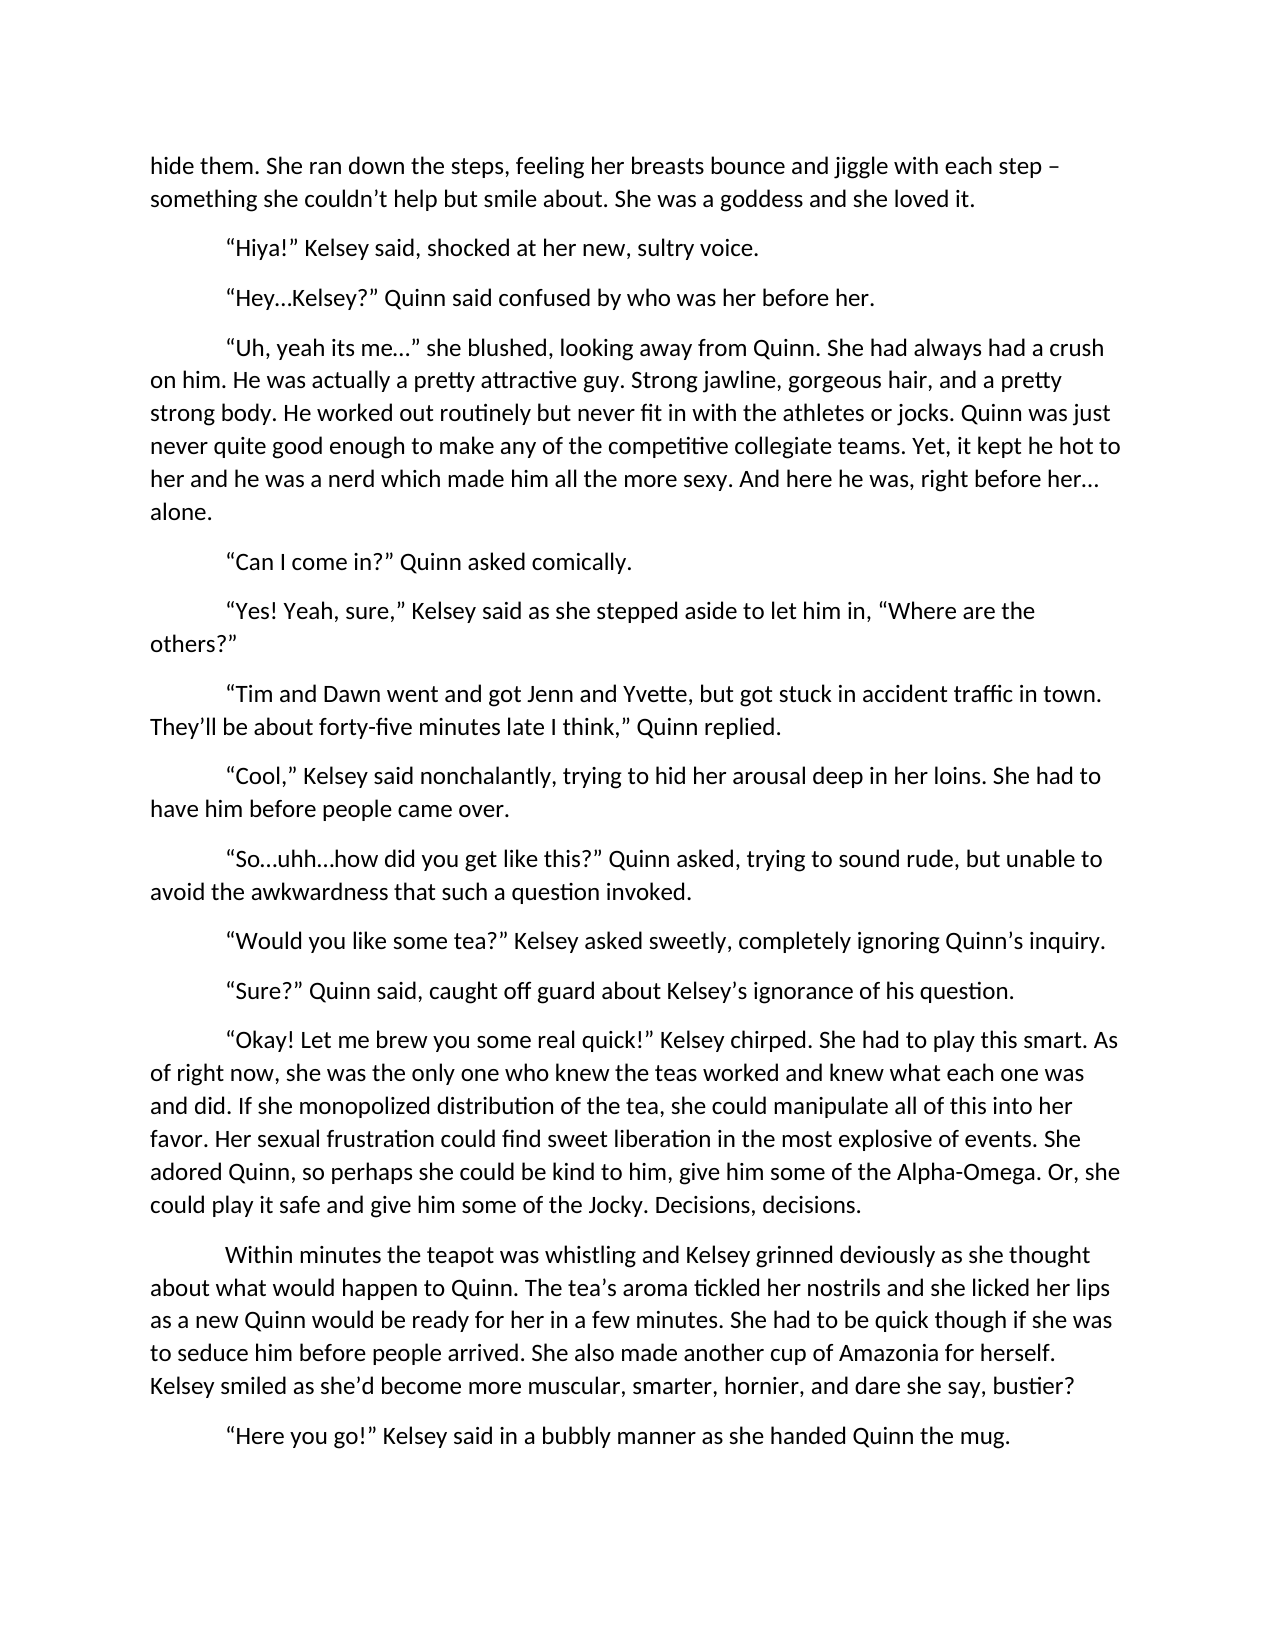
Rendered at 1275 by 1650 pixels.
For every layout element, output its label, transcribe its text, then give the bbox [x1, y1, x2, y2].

text “Would you like some tea?” Kelsey asked sweetly, completely ignoring Quinn’s inquiry. [150, 925, 1125, 956]
text “Can I come in?” Quinn asked comically. [150, 546, 1125, 576]
text “Tim and Dawn went and got Jenn and Yvette, but got stuck in accident traffic in town. They’ll be about forty-five minutes late I think,” Quinn replied. [150, 678, 1125, 741]
text “Here you go!” Kelsey said in a bubbly manner as she handed Quinn the mug. [150, 1420, 1125, 1451]
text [150, 150, 1125, 213]
text Within minutes the teapot was whistling and Kelsey grinned deviously as she thought about what would happen to Quinn. The tea’s aroma tickled her nostrils and she licked her lips as a new Quinn would be ready for her in a few minutes. She had to be quick though if she was to seduce him before people arrived. She also made another cup of Amazonia for herself. Kelsey smiled as she’d become more muscular, smarter, hornier, and dare she say, bustier? [150, 1239, 1125, 1401]
text “Okay! Let me brew you some real quick!” Kelsey chirped. She had to play this smart. As of right now, she was the only one who knew the teas worked and knew what each one was and did. If she monopolized distribution of the tea, she could manipulate all of this into her favor. Her sexual frustration could find sweet liberation in the most explosive of events. She adored Quinn, so perhaps she could be kind to him, give him some of the Alpha-Omega. Or, she could play it safe and give him some of the Jocky. Decisions, decisions. [150, 1024, 1125, 1220]
text “Sure?” Quinn said, caught off guard about Kelsey’s ignorance of his question. [150, 975, 1125, 1006]
text “Uh, yeah its me…” she blushed, looking away from Quinn. She had always had a crush on him. He was actually a pretty attractive guy. Strong jawline, gorgeous hair, and a pretty strong body. He worked out routinely but never fit in with the athletes or jocks. Quinn was just never quite good enough to make any of the competitive collegiate teams. Yet, it kept he hot to her and he was a nerd which made him all the more sexy. And here he was, right before her…alone. [150, 332, 1125, 527]
text “Hiya!” Kelsey said, shocked at her new, sultry voice. [150, 232, 1125, 263]
text “Hey…Kelsey?” Quinn said confused by who was her before her. [150, 282, 1125, 313]
text “Cool,” Kelsey said nonchalantly, trying to hid her arousal deep in her loins. She had to have him before people came over. [150, 760, 1125, 824]
text “So…uhh…how did you get like this?” Quinn asked, trying to sound rude, but unable to avoid the awkwardness that such a question invoked. [150, 843, 1125, 906]
text “Yes! Yeah, sure,” Kelsey said as she stepped aside to let him in, “Where are the others?” [150, 595, 1125, 659]
